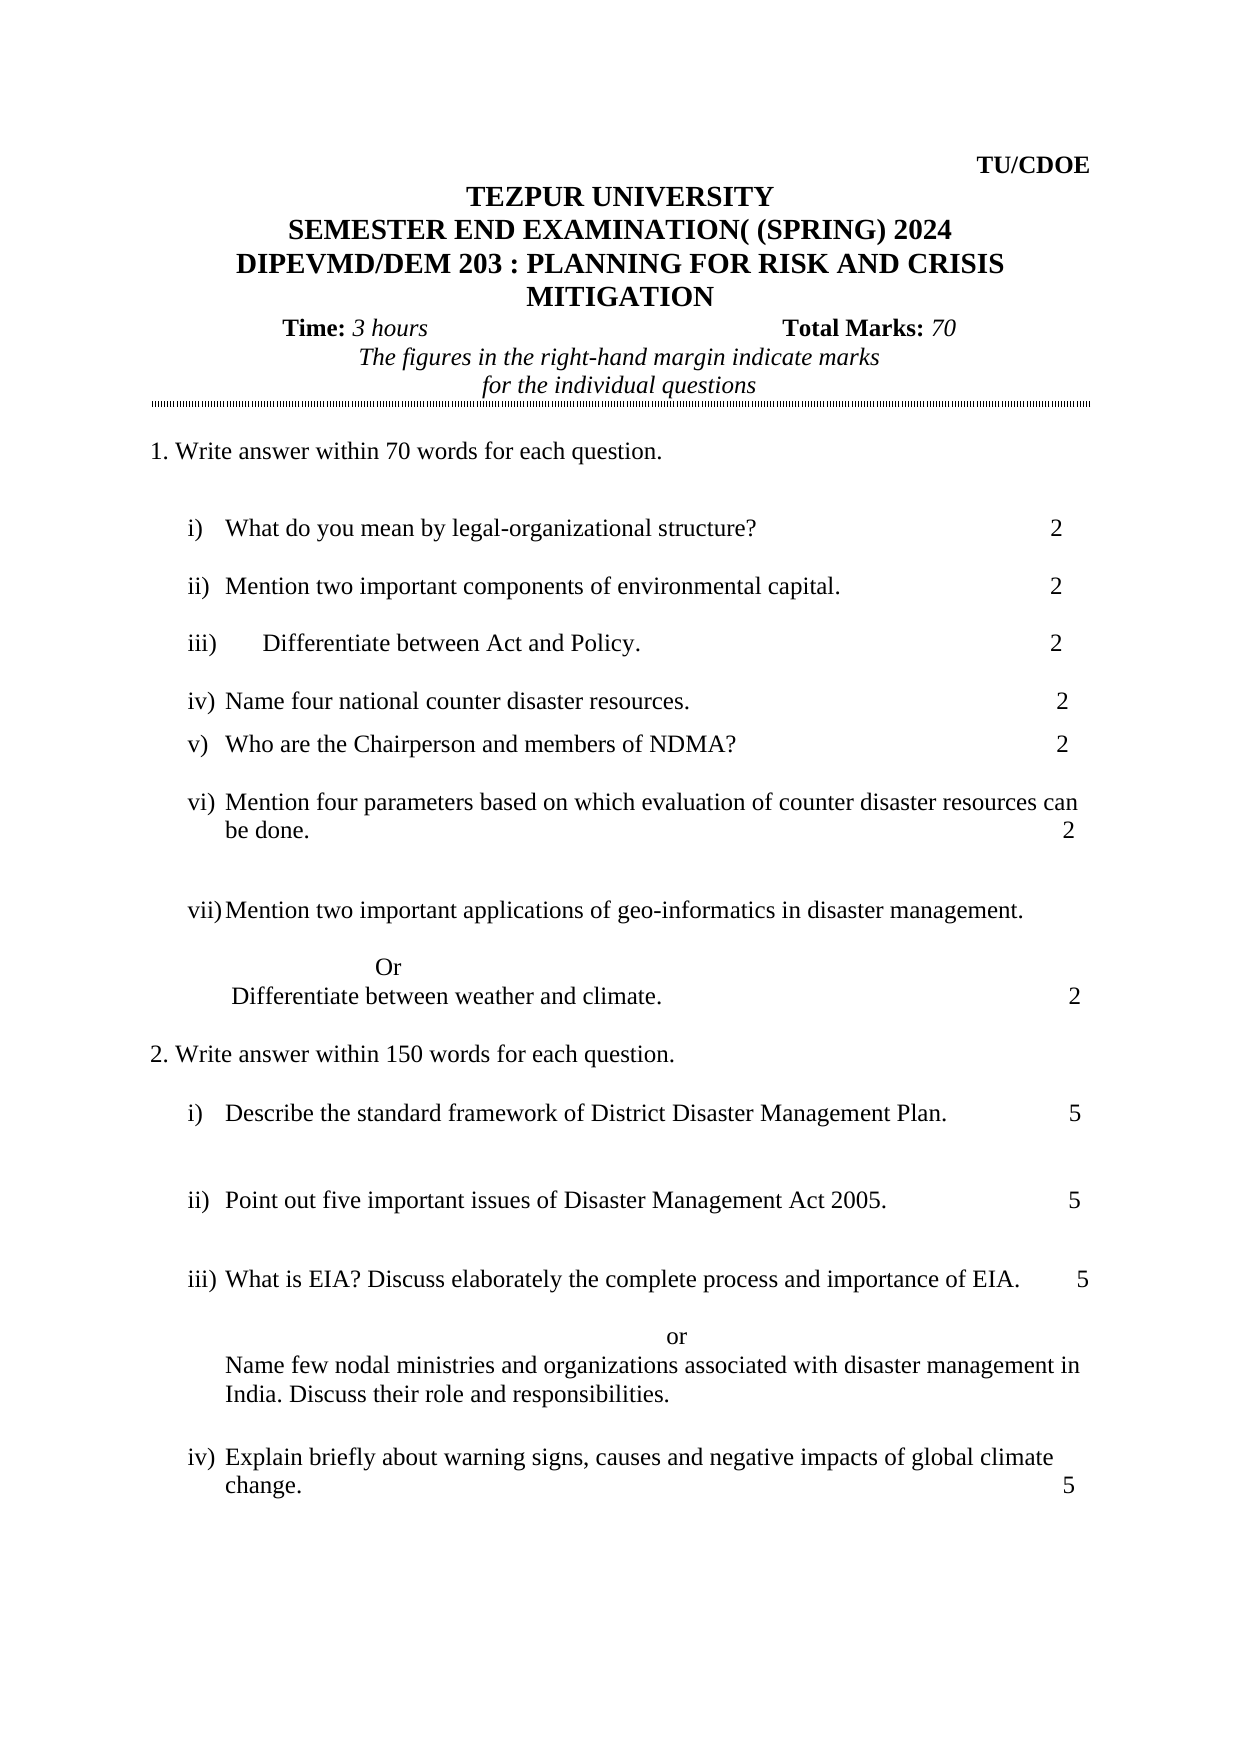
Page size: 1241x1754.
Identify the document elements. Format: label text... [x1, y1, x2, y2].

text 2. Write answer within 150 words for each question. [150, 1039, 1090, 1067]
text SEMESTER END EXAMINATION( (SPRING) 2024 [150, 212, 1090, 246]
text Name few nodal ministries and organizations associated with disaster management in India. Discuss their role and responsibilities. [225, 1350, 1090, 1408]
text Differentiate between weather and climate. 2 [150, 981, 1090, 1010]
list Explain briefly about warning signs, causes and negative impacts of global climate change. 5 [187, 1442, 1090, 1499]
list Describe the standard framework of District Disaster Management Plan. 5 [187, 1098, 1090, 1156]
list Point out five important issues of Disaster Management Act 2005. 5 [187, 1185, 1090, 1242]
list Mention four parameters based on which evaluation of counter disaster resources can be done. 2 [187, 787, 1090, 844]
text The figures in the right-hand margin indicate marks [150, 342, 1090, 370]
list Name four national counter disaster resources. 2 [187, 686, 1090, 715]
list Mention two important applications of geo-informatics in disaster management. [187, 895, 1090, 952]
text for the individual questions [150, 370, 1090, 407]
text or [262, 1321, 1090, 1350]
list Mention two important components of environmental capital. 2 [187, 571, 1090, 628]
list Differentiate between Act and Policy. 2 [187, 628, 1095, 657]
list Who are the Chairperson and members of NDMA? 2 [187, 729, 1090, 787]
text TU/CDOE [150, 150, 1090, 179]
text TEZPUR UNIVERSITY [150, 179, 1090, 212]
text 1. Write answer within 70 words for each question. [150, 436, 1090, 465]
text Time: 3 hours Total Marks: 70 [150, 313, 1090, 342]
text Or [337, 952, 1090, 981]
list What is EIA? Discuss elaborately the complete process and importance of EIA. 5 [187, 1264, 1090, 1321]
text DIPEVMD/DEM 203 : PLANNING FOR RISK AND CRISIS MITIGATION [150, 246, 1090, 313]
list What do you mean by legal-organizational structure? 2 [187, 513, 1090, 542]
